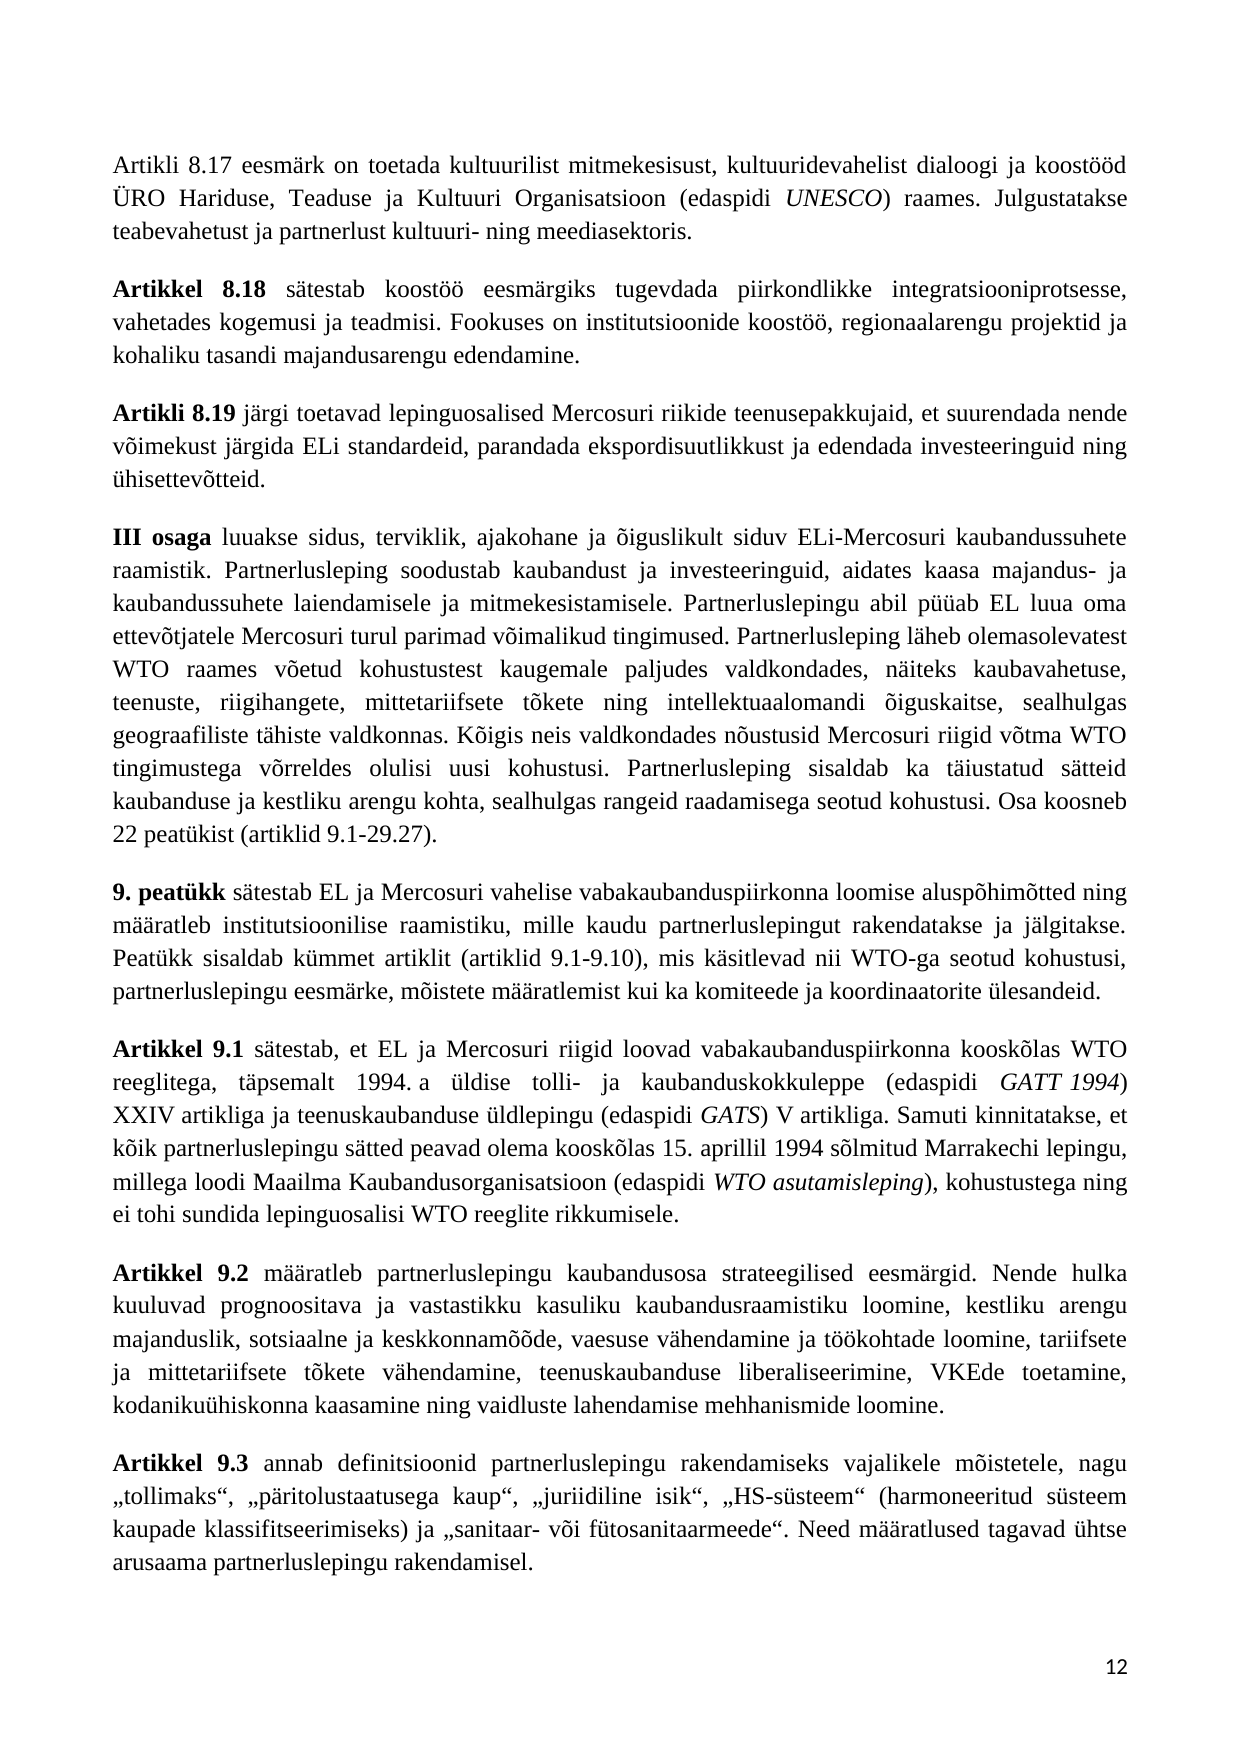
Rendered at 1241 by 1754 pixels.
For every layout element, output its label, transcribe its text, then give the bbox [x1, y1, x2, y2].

text Artikkel 9.1 sätestab, et EL ja Mercosuri riigid loovad vabakaubanduspiirkonna kooskõlas WTO reeglitega, täpsemalt 1994. a üldise tolli- ja kaubanduskokkuleppe (edaspidi GATT 1994) XXIV artikliga ja teenuskaubanduse üldlepingu (edaspidi GATS) V artikliga. Samuti kinnitatakse, et kõik partnerluslepingu sätted peavad olema kooskõlas 15. aprillil 1994 sõlmitud Marrakechi lepingu, millega loodi Maailma Kaubandusorganisatsioon (edaspidi WTO asutamisleping), kohustustega ning ei tohi sundida lepinguosalisi WTO reeglite rikkumisele. [112, 1034, 1128, 1228]
text Artikkel 9.3 annab definitsioonid partnerluslepingu rakendamiseks vajalikele mõistetele, nagu „tollimaks“, „päritolustaatusega kaup“, „juriidiline isik“, „HS-süsteem“ (harmoneeritud süsteem kaupade klassifitseerimiseks) ja „sanitaar- või fütosanitaarmeede“. Need määratlused tagavad ühtse arusaama partnerluslepingu rakendamisel. [112, 1448, 1128, 1576]
text Artikli 8.17 eesmärk on toetada kultuurilist mitmekesisust, kultuuridevahelist dialoogi ja koostööd ÜRO Hariduse, Teaduse ja Kultuuri Organisatsioon (edaspidi UNESCO) raames. Julgustatakse teabevahetust ja partnerlust kultuuri- ning meediasektoris. [112, 150, 1128, 245]
text III osaga luuakse sidus, terviklik, ajakohane ja õiguslikult siduv ELi-Mercosuri kaubandussuhete raamistik. Partnerlusleping soodustab kaubandust ja investeeringuid, aidates kaasa majandus- ja kaubandussuhete laiendamisele ja mitmekesistamisele. Partnerluslepingu abil püüab EL luua oma ettevõtjatele Mercosuri turul parimad võimalikud tingimused. Partnerlusleping läheb olemasolevatest WTO raames võetud kohustustest kaugemale paljudes valdkondades, näiteks kaubavahetuse, teenuste, riigihangete, mittetariifsete tõkete ning intellektuaalomandi õiguskaitse, sealhulgas geograafiliste tähiste valdkonnas. Kõigis neis valdkondades nõustusid Mercosuri riigid võtma WTO tingimustega võrreldes olulisi uusi kohustusi. Partnerlusleping sisaldab ka täiustatud sätteid kaubanduse ja kestliku arengu kohta, sealhulgas rangeid raadamisega seotud kohustusi. Osa koosneb 22 peatükist (artiklid 9.1-29.27). [112, 522, 1128, 848]
text Artikkel 9.2 määratleb partnerluslepingu kaubandusosa strateegilised eesmärgid. Nende hulka kuuluvad prognoositava ja vastastikku kasuliku kaubandusraamistiku loomine, kestliku arengu majanduslik, sotsiaalne ja keskkonnamõõde, vaesuse vähendamine ja töökohtade loomine, tariifsete ja mittetariifsete tõkete vähendamine, teenuskaubanduse liberaliseerimine, VKEde toetamine, kodanikuühiskonna kaasamine ning vaidluste lahendamise mehhanismide loomine. [112, 1258, 1128, 1418]
text 9. peatükk sätestab EL ja Mercosuri vahelise vabakaubanduspiirkonna loomise aluspõhimõtted ning määratleb institutsioonilise raamistiku, mille kaudu partnerluslepingut rakendatakse ja jälgitakse. Peatükk sisaldab kümmet artiklit (artiklid 9.1-9.10), mis käsitlevad nii WTO-ga seotud kohustusi, partnerluslepingu eesmärke, mõistete määratlemist kui ka komiteede ja koordinaatorite ülesandeid. [112, 877, 1128, 1005]
text Artikli 8.19 järgi toetavad lepinguosalised Mercosuri riikide teenusepakkujaid, et suurendada nende võimekust järgida ELi standardeid, parandada ekspordisuutlikkust ja edendada investeeringuid ning ühisettevõtteid. [112, 398, 1128, 493]
text Artikkel 8.18 sätestab koostöö eesmärgiks tugevdada piirkondlikke integratsiooniprotsesse, vahetades kogemusi ja teadmisi. Fookuses on institutsioonide koostöö, regionaalarengu projektid ja kohaliku tasandi majandusarengu edendamine. [112, 274, 1128, 369]
